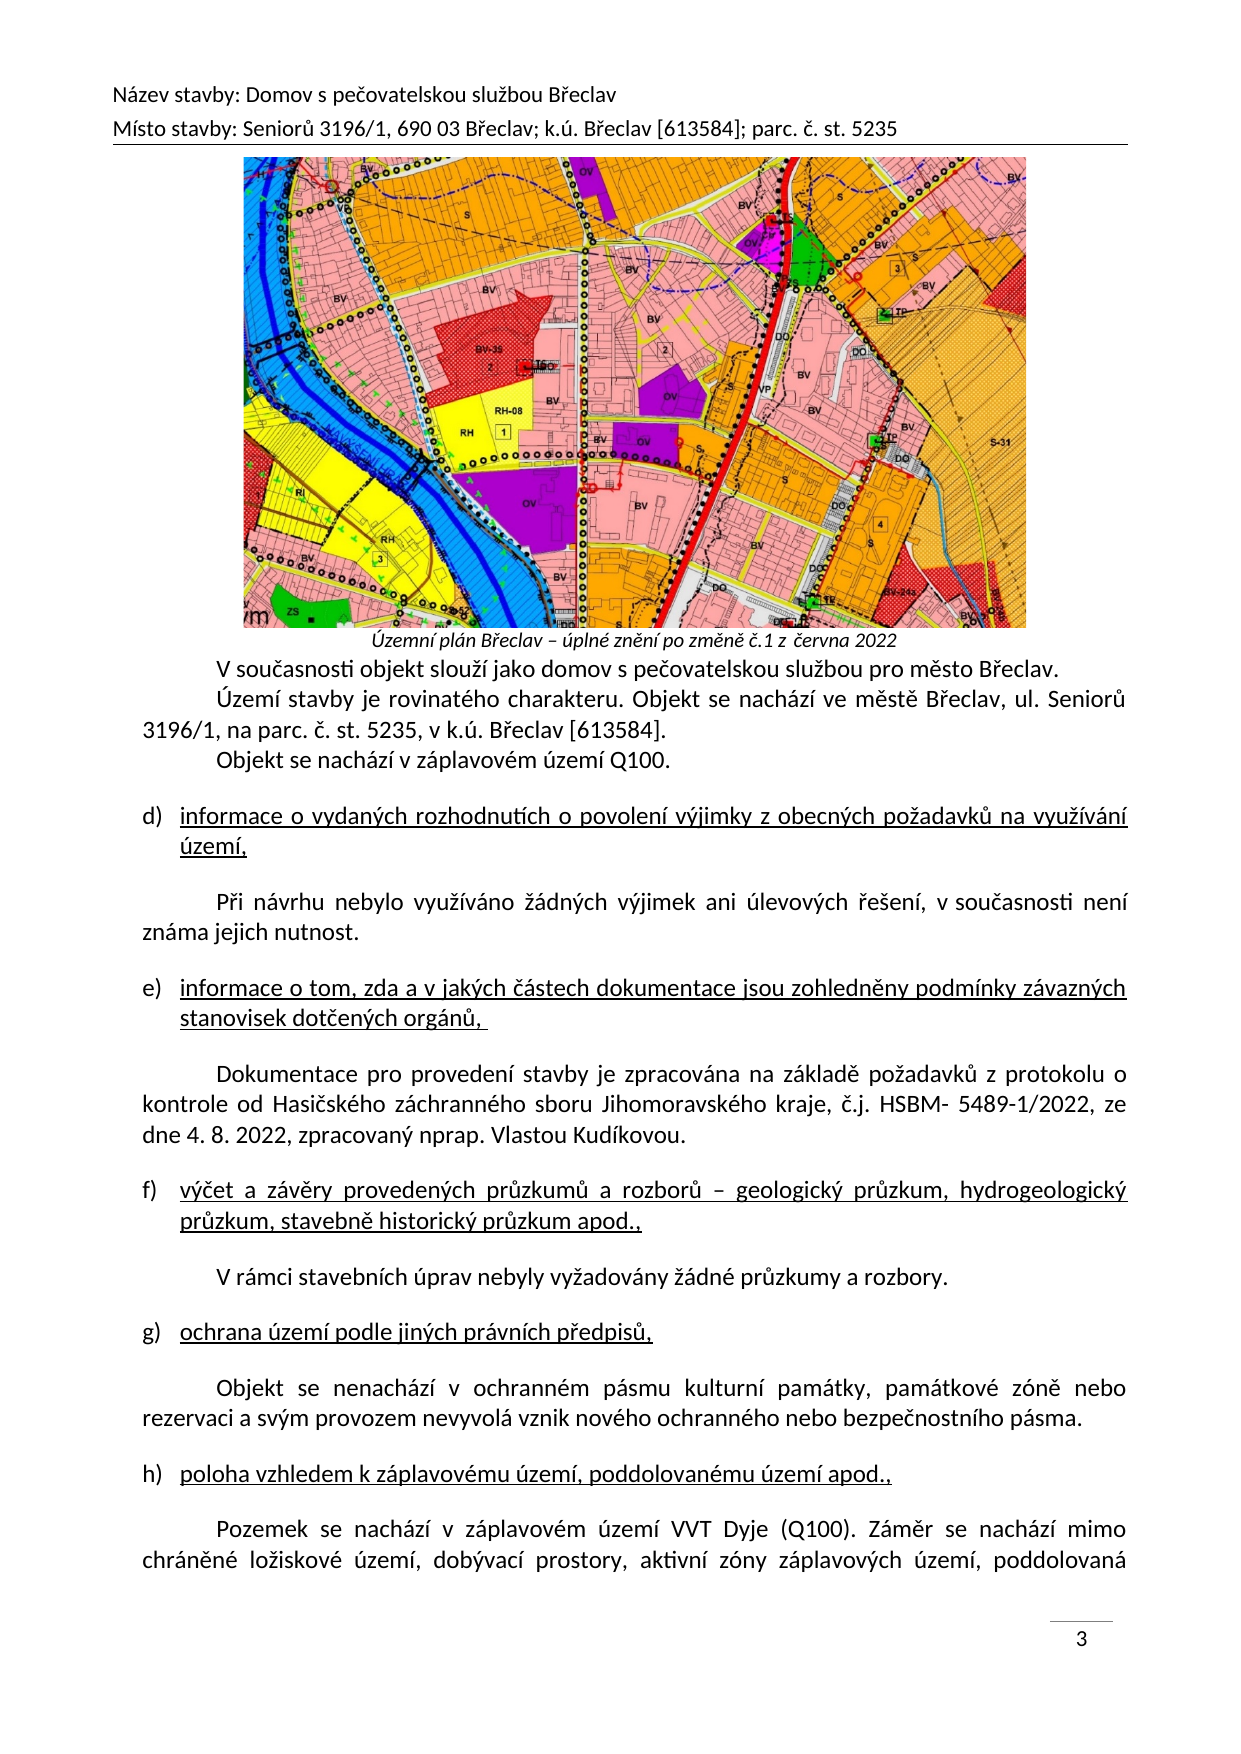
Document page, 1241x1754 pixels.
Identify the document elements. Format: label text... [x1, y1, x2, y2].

text Objekt se nachází v záplavovém území Q100. [142, 744, 1128, 775]
text Území stavby je rovinatého charakteru. Objekt se nachází ve městě Břeclav, ul. Seniorů 3196/1, na parc. č. st. 5235, v k.ú. Břeclav [613584]. [142, 683, 1128, 744]
list informace o tom, zda a v jakých částech dokumentace jsou zohledněny podmínky závazných stanovisek dotčených orgánů, [142, 972, 1128, 1033]
text Územní plán Břeclav – úplné znění po změně č.1 z června 2022 [142, 627, 1128, 653]
text V současnosti objekt slouží jako domov s pečovatelskou službou pro město Břeclav. [142, 653, 1128, 683]
text Při návrhu nebylo využíváno žádných výjimek ani úlevových řešení, v současnosti není známa jejich nutnost. [142, 886, 1128, 947]
list informace o vydaných rozhodnutích o povolení výjimky z obecných požadavků na využívání území, [142, 800, 1128, 861]
list poloha vzhledem k záplavovému území, poddolovanému území apod., [142, 1458, 1128, 1488]
list ochrana území podle jiných právních předpisů, [142, 1316, 1128, 1347]
list výčet a závěry provedených průzkumů a rozborů – geologický průzkum, hydrogeologický průzkum, stavebně historický průzkum apod., [142, 1175, 1128, 1236]
text Objekt se nenachází v ochranném pásmu kulturní památky, památkové zóně nebo rezervaci a svým provozem nevyvolá vznik nového ochranného nebo bezpečnostního pásma. [142, 1372, 1128, 1433]
text V rámci stavebních úprav nebyly vyžadovány žádné průzkumy a rozbory. [142, 1261, 1128, 1291]
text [142, 1513, 1128, 1574]
picture [243, 157, 1027, 628]
text Dokumentace pro provedení stavby je zpracována na základě požadavků z protokolu o kontrole od Hasičského záchranného sboru Jihomoravského kraje, č.j. HSBM- 5489-1/2022, ze dne 4. 8. 2022, zpracovaný nprap. Vlastou Kudíkovou. [142, 1058, 1128, 1150]
